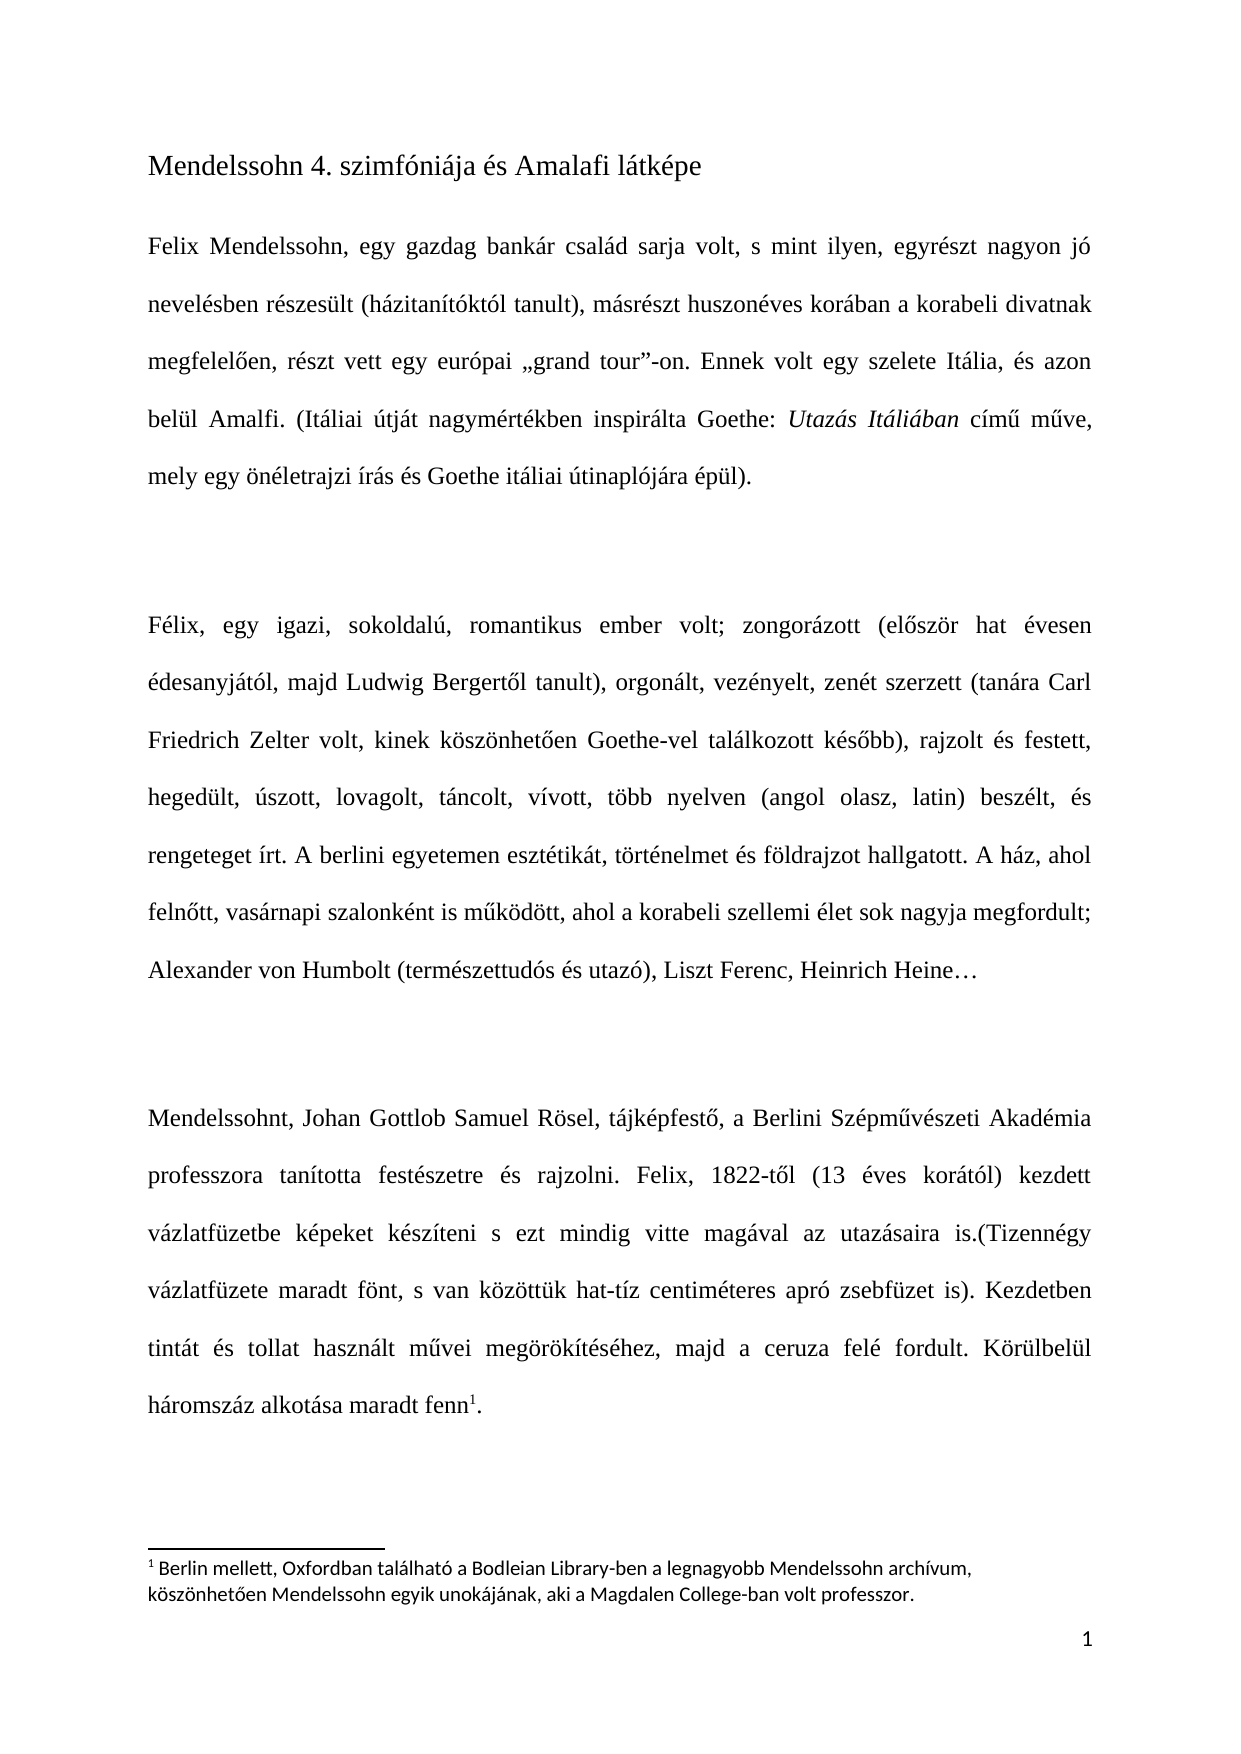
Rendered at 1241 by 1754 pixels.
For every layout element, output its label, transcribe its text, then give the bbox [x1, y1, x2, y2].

text Mendelssohnt, Johan Gottlob Samuel Rösel, tájképfestő, a Berlini Szépművészeti Akadémia professzora tanította festészetre és rajzolni. Felix, 1822-től (13 éves korától) kezdett vázlatfüzetbe képeket készíteni s ezt mindig vitte magával az utazásaira is.(Tizennégy vázlatfüzete maradt fönt, s van közöttük hat-tíz centiméteres apró zsebfüzet is). Kezdetben tintát és tollat használt művei megörökítéséhez, majd a ceruza felé fordult. Körülbelül háromszáz alkotása maradt fenn. [148, 1103, 1093, 1419]
text Mendelssohn 4. szimfóniája és Amalafi látképe [148, 148, 1093, 181]
text Felix Mendelssohn, egy gazdag bankár család sarja volt, s mint ilyen, egyrészt nagyon jó nevelésben részesült (házitanítóktól tanult), másrészt huszonéves korában a korabeli divatnak megfelelően, részt vett egy európai „grand tour”-on. Ennek volt egy szelete Itália, és azon belül Amalfi. (Itáliai útját nagymértékben inspirálta Goethe: Utazás Itáliában című műve, mely egy önéletrajzi írás és Goethe itáliai útinaplójára épül). [148, 231, 1093, 490]
text Félix, egy igazi, sokoldalú, romantikus ember volt; zongorázott (először hat évesen édesanyjától, majd Ludwig Bergertől tanult), orgonált, vezényelt, zenét szerzett (tanára Carl Friedrich Zelter volt, kinek köszönhetően Goethe-vel találkozott később), rajzolt és festett, hegedült, úszott, lovagolt, táncolt, vívott, több nyelven (angol olasz, latin) beszélt, és rengeteget írt. A berlini egyetemen esztétikát, történelmet és földrajzot hallgatott. A ház, ahol felnőtt, vasárnapi szalonként is működött, ahol a korabeli szellemi élet sok nagyja megfordult; Alexander von Humbolt (természettudós és utazó), Liszt Ferenc, Heinrich Heine… [148, 610, 1093, 983]
